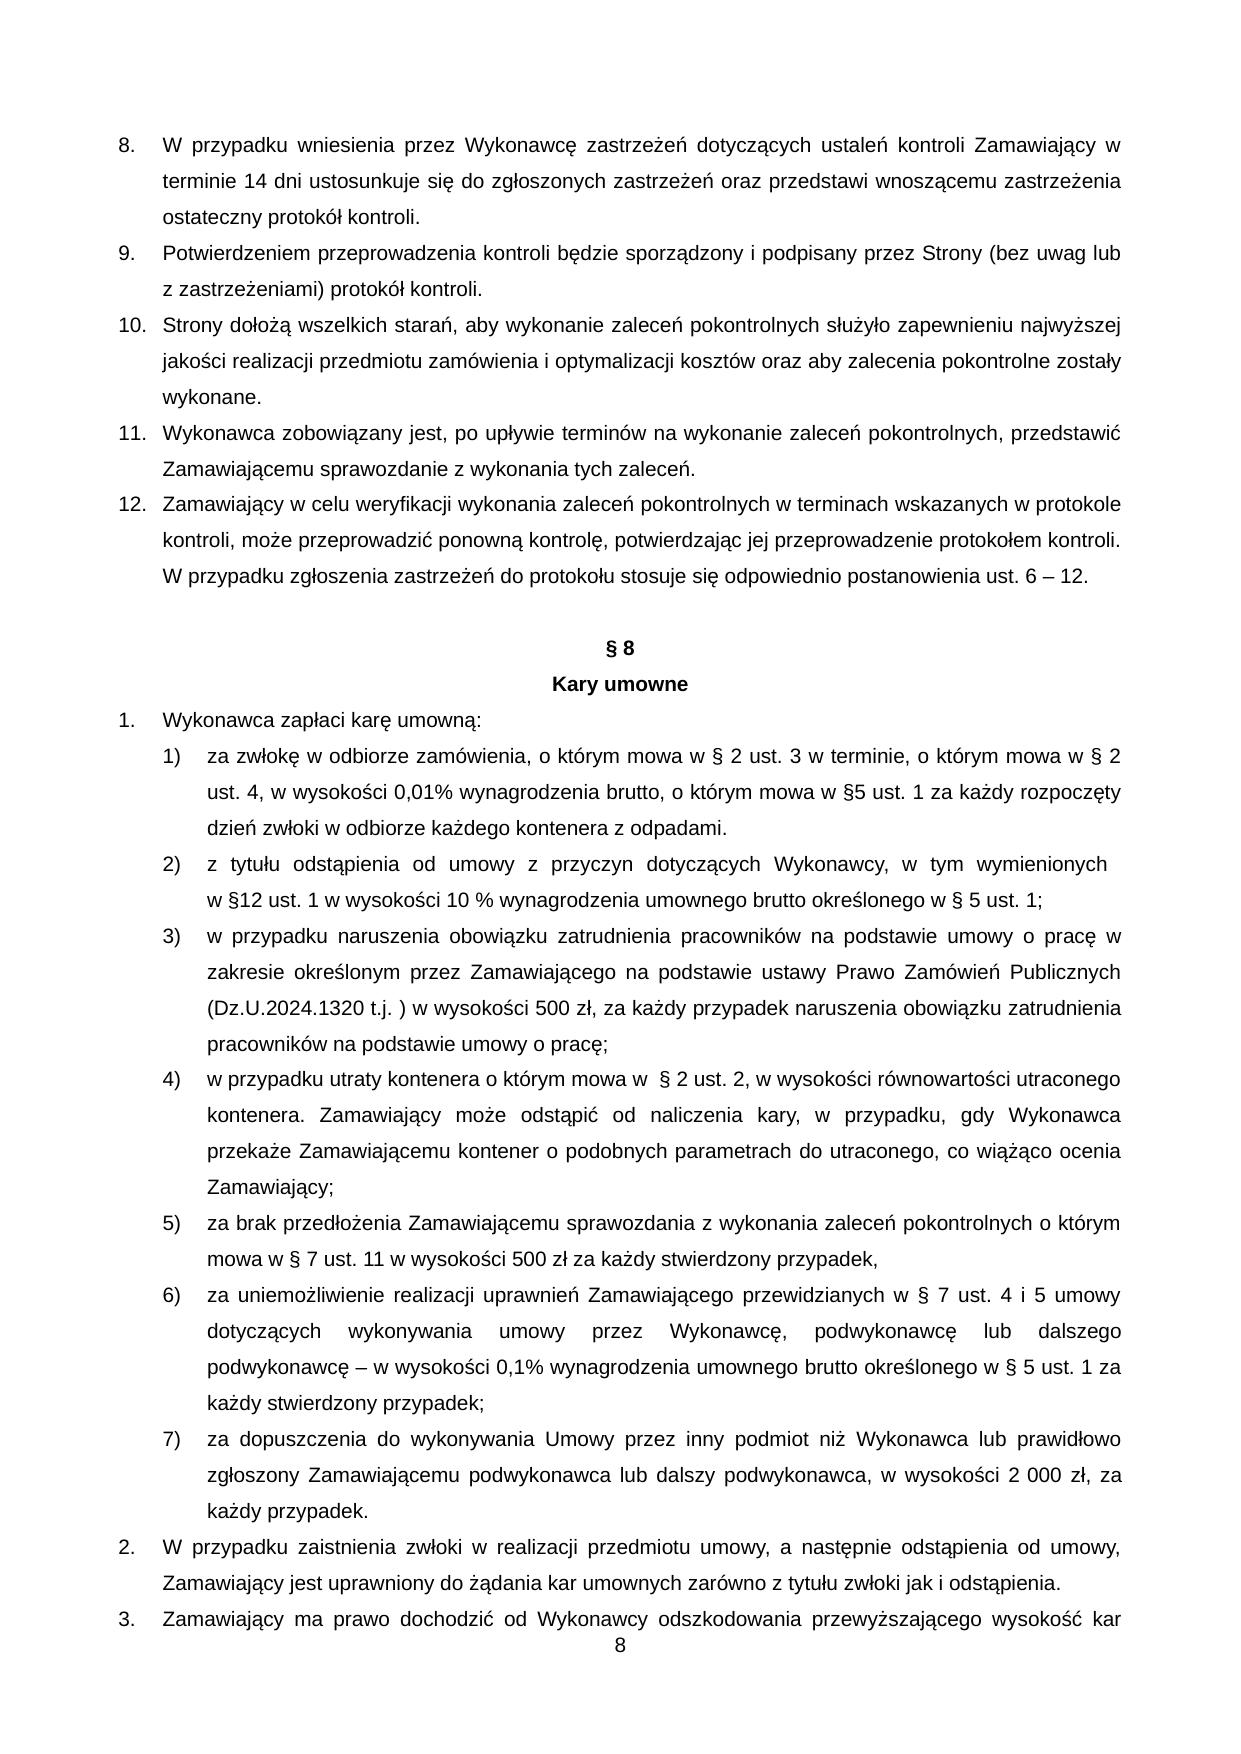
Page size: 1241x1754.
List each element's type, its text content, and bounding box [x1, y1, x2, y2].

list za dopuszczenia do wykonywania Umowy przez inny podmiot niż Wykonawca lub prawidłowo zgłoszony Zamawiającemu podwykonawca lub dalszy podwykonawca, w wysokości 2 000 zł, za każdy przypadek. [162, 1427, 1122, 1522]
list W przypadku zaistnienia zwłoki w realizacji przedmiotu umowy, a następnie odstąpienia od umowy, Zamawiający jest uprawniony do żądania kar umownych zarówno z tytułu zwłoki jak i odstąpienia. [118, 1534, 1122, 1594]
list w przypadku utraty kontenera o którym mowa w § 2 ust. 2, w wysokości równowartości utraconego kontenera. Zamawiający może odstąpić od naliczenia kary, w przypadku, gdy Wykonawca przekaże Zamawiającemu kontener o podobnych parametrach do utraconego, co wiążąco ocenia Zamawiający; [162, 1067, 1122, 1199]
list Potwierdzeniem przeprowadzenia kontroli będzie sporządzony i podpisany przez Strony (bez uwag lub z zastrzeżeniami) protokół kontroli. [118, 241, 1122, 301]
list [118, 1606, 1122, 1630]
list z tytułu odstąpienia od umowy z przyczyn dotyczących Wykonawcy, w tym wymienionych w §12 ust. 1 w wysokości 10 % wynagrodzenia umownego brutto określonego w § 5 ust. 1; [162, 852, 1122, 912]
list za uniemożliwienie realizacji uprawnień Zamawiającego przewidzianych w § 7 ust. 4 i 5 umowy dotyczących wykonywania umowy przez Wykonawcę, podwykonawcę lub dalszego podwykonawcę – w wysokości 0,1% wynagrodzenia umownego brutto określonego w § 5 ust. 1 za każdy stwierdzony przypadek; [162, 1283, 1122, 1415]
text § 8 [118, 636, 1122, 660]
list Wykonawca zapłaci karę umowną: [118, 708, 1122, 732]
list W przypadku wniesienia przez Wykonawcę zastrzeżeń dotyczących ustaleń kontroli Zamawiający w terminie 14 dni ustosunkuje się do zgłoszonych zastrzeżeń oraz przedstawi wnoszącemu zastrzeżenia ostateczny protokół kontroli. [118, 133, 1122, 229]
list Zamawiający w celu weryfikacji wykonania zaleceń pokontrolnych w terminach wskazanych w protokole kontroli, może przeprowadzić ponowną kontrolę, potwierdzając jej przeprowadzenie protokołem kontroli. W przypadku zgłoszenia zastrzeżeń do protokołu stosuje się odpowiednio postanowienia ust. 6 – 12. [118, 492, 1122, 588]
list w przypadku naruszenia obowiązku zatrudnienia pracowników na podstawie umowy o pracę w zakresie określonym przez Zamawiającego na podstawie ustawy Prawo Zamówień Publicznych (Dz.U.2024.1320 t.j. ) w wysokości 500 zł, za każdy przypadek naruszenia obowiązku zatrudnienia pracowników na podstawie umowy o pracę; [162, 923, 1122, 1055]
list Strony dołożą wszelkich starań, aby wykonanie zaleceń pokontrolnych służyło zapewnieniu najwyższej jakości realizacji przedmiotu zamówienia i optymalizacji kosztów oraz aby zalecenia pokontrolne zostały wykonane. [118, 313, 1122, 408]
text Kary umowne [118, 672, 1122, 696]
list Wykonawca zobowiązany jest, po upływie terminów na wykonanie zaleceń pokontrolnych, przedstawić Zamawiającemu sprawozdanie z wykonania tych zaleceń. [118, 420, 1122, 480]
list za brak przedłożenia Zamawiającemu sprawozdania z wykonania zaleceń pokontrolnych o którym mowa w § 7 ust. 11 w wysokości 500 zł za każdy stwierdzony przypadek, [162, 1211, 1122, 1271]
list za zwłokę w odbiorze zamówienia, o którym mowa w § 2 ust. 3 w terminie, o którym mowa w § 2 ust. 4, w wysokości 0,01% wynagrodzenia brutto, o którym mowa w §5 ust. 1 za każdy rozpoczęty dzień zwłoki w odbiorze każdego kontenera z odpadami. [162, 744, 1122, 840]
